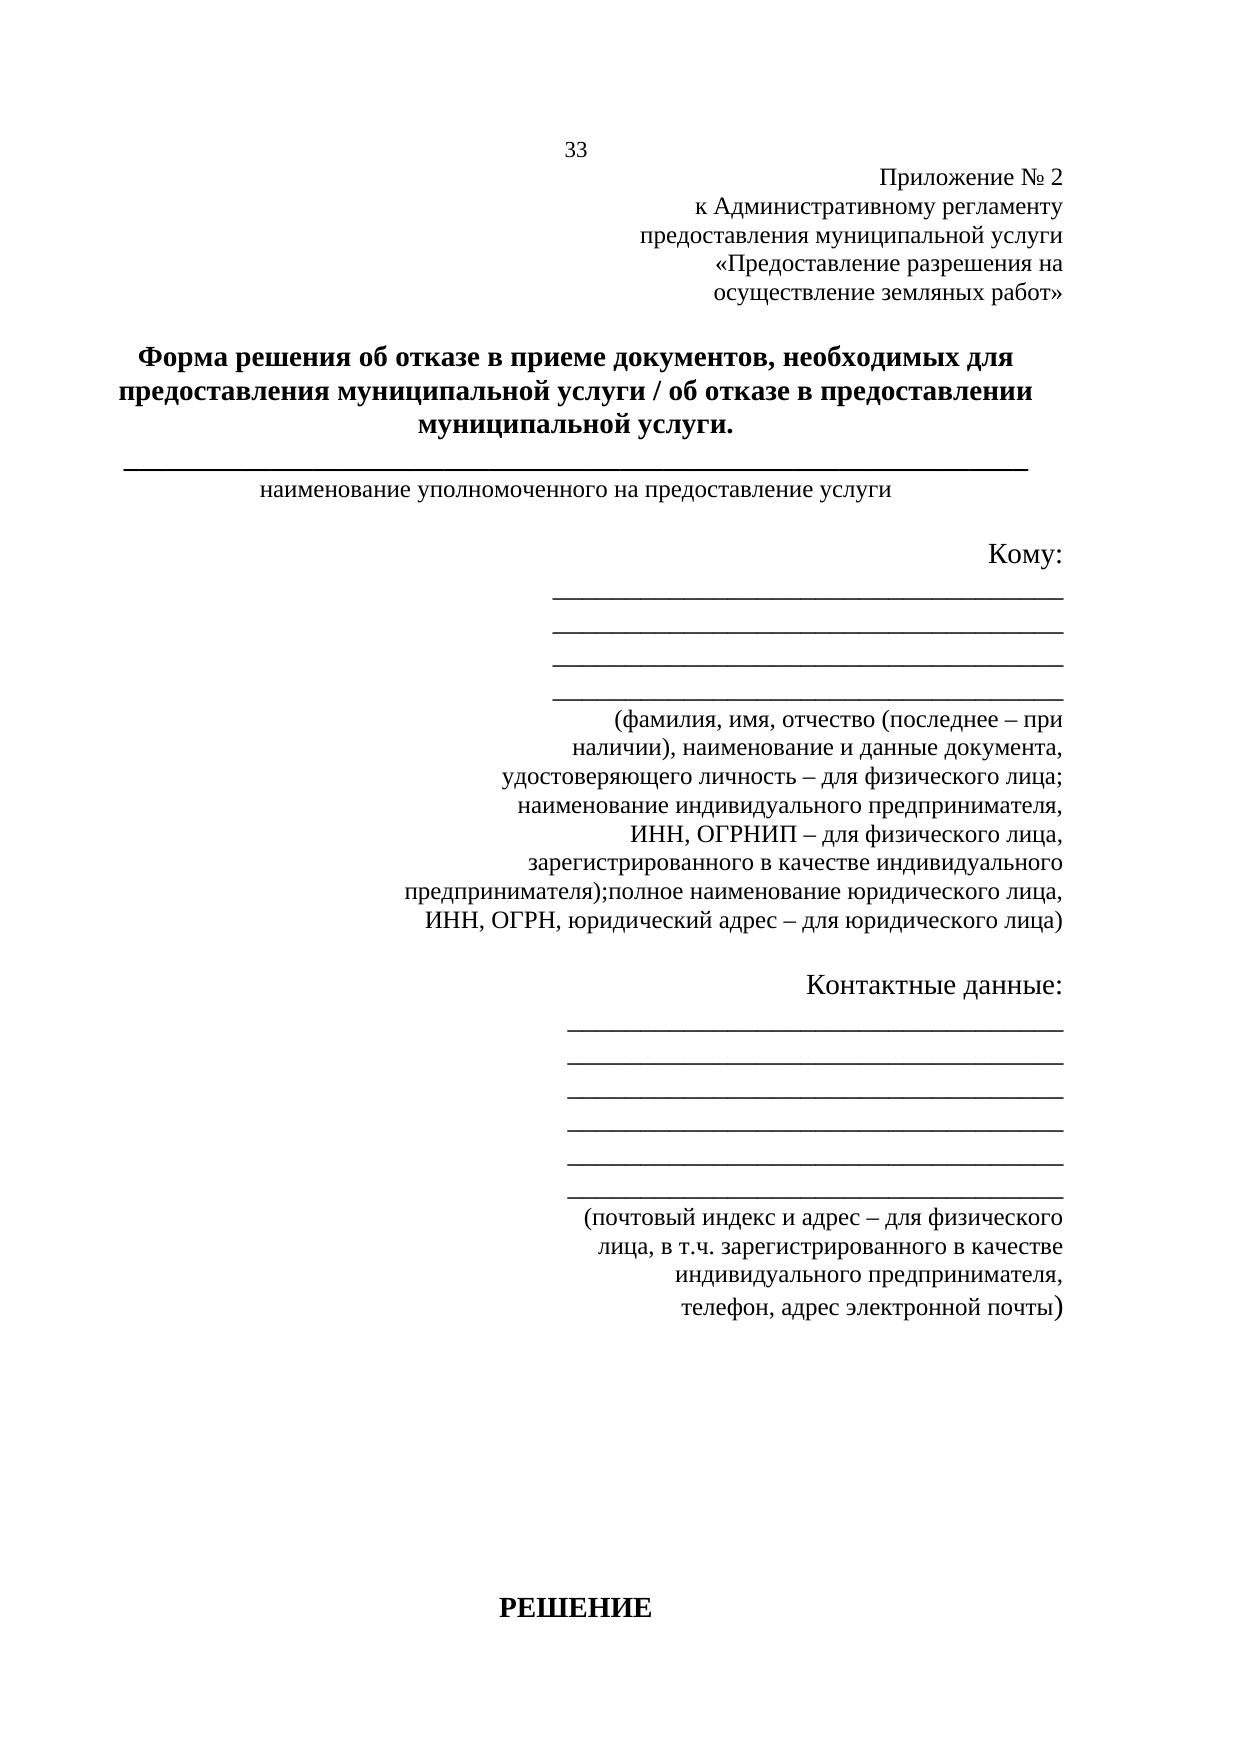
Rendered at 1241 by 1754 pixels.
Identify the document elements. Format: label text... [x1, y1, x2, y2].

text __________________________________ [88, 1168, 1063, 1202]
text «Предоставление разрешения на [88, 248, 1063, 277]
text Кому: [88, 536, 1063, 569]
text __________________________________ [88, 1135, 1063, 1168]
text наименование индивидуального предпринимателя, [88, 790, 1063, 819]
text Контактные данные: [88, 967, 1063, 1001]
text наименование уполномоченного на предоставление услуги [88, 474, 1063, 502]
text ______________________________________________________________ [88, 440, 1063, 474]
text (почтовый индекс и адрес – для физического [88, 1202, 1063, 1231]
text индивидуального предпринимателя, [88, 1259, 1063, 1288]
text __________________________________ [88, 1034, 1063, 1068]
text ___________________________________ [88, 569, 1063, 603]
text ___________________________________ [88, 670, 1063, 704]
text ___________________________________ [88, 637, 1063, 670]
text Форма решения об отказе в приеме документов, необходимых для предоставления муниципальной услуги / об отказе в предоставлении муниципальной услуги. [88, 339, 1063, 440]
text ___________________________________ [88, 603, 1063, 637]
text лица, в т.ч. зарегистрированного в качестве [88, 1231, 1063, 1259]
text предоставления муниципальной услуги [88, 220, 1063, 248]
text зарегистрированного в качестве индивидуального [88, 847, 1063, 876]
text (фамилия, имя, отчество (последнее – при [88, 704, 1063, 732]
text ИНН, ОГРНИП – для физического лица, [88, 819, 1063, 847]
text предпринимателя);полное наименование юридического лица, [88, 876, 1063, 905]
text __________________________________ [88, 1101, 1063, 1135]
text удостоверяющего личность – для физического лица; [88, 761, 1063, 790]
text __________________________________ [88, 1001, 1063, 1034]
text осуществление земляных работ» [88, 277, 1063, 306]
text __________________________________ [88, 1068, 1063, 1101]
text РЕШЕНИЕ [88, 1590, 1063, 1624]
text наличии), наименование и данные документа, [88, 732, 1063, 761]
text ИНН, ОГРН, юридический адрес – для юридического лица) [88, 905, 1063, 934]
text телефон, адрес электронной почты) [88, 1288, 1063, 1322]
text Приложение № 2 [88, 162, 1063, 191]
text к Административному регламенту [88, 191, 1063, 220]
